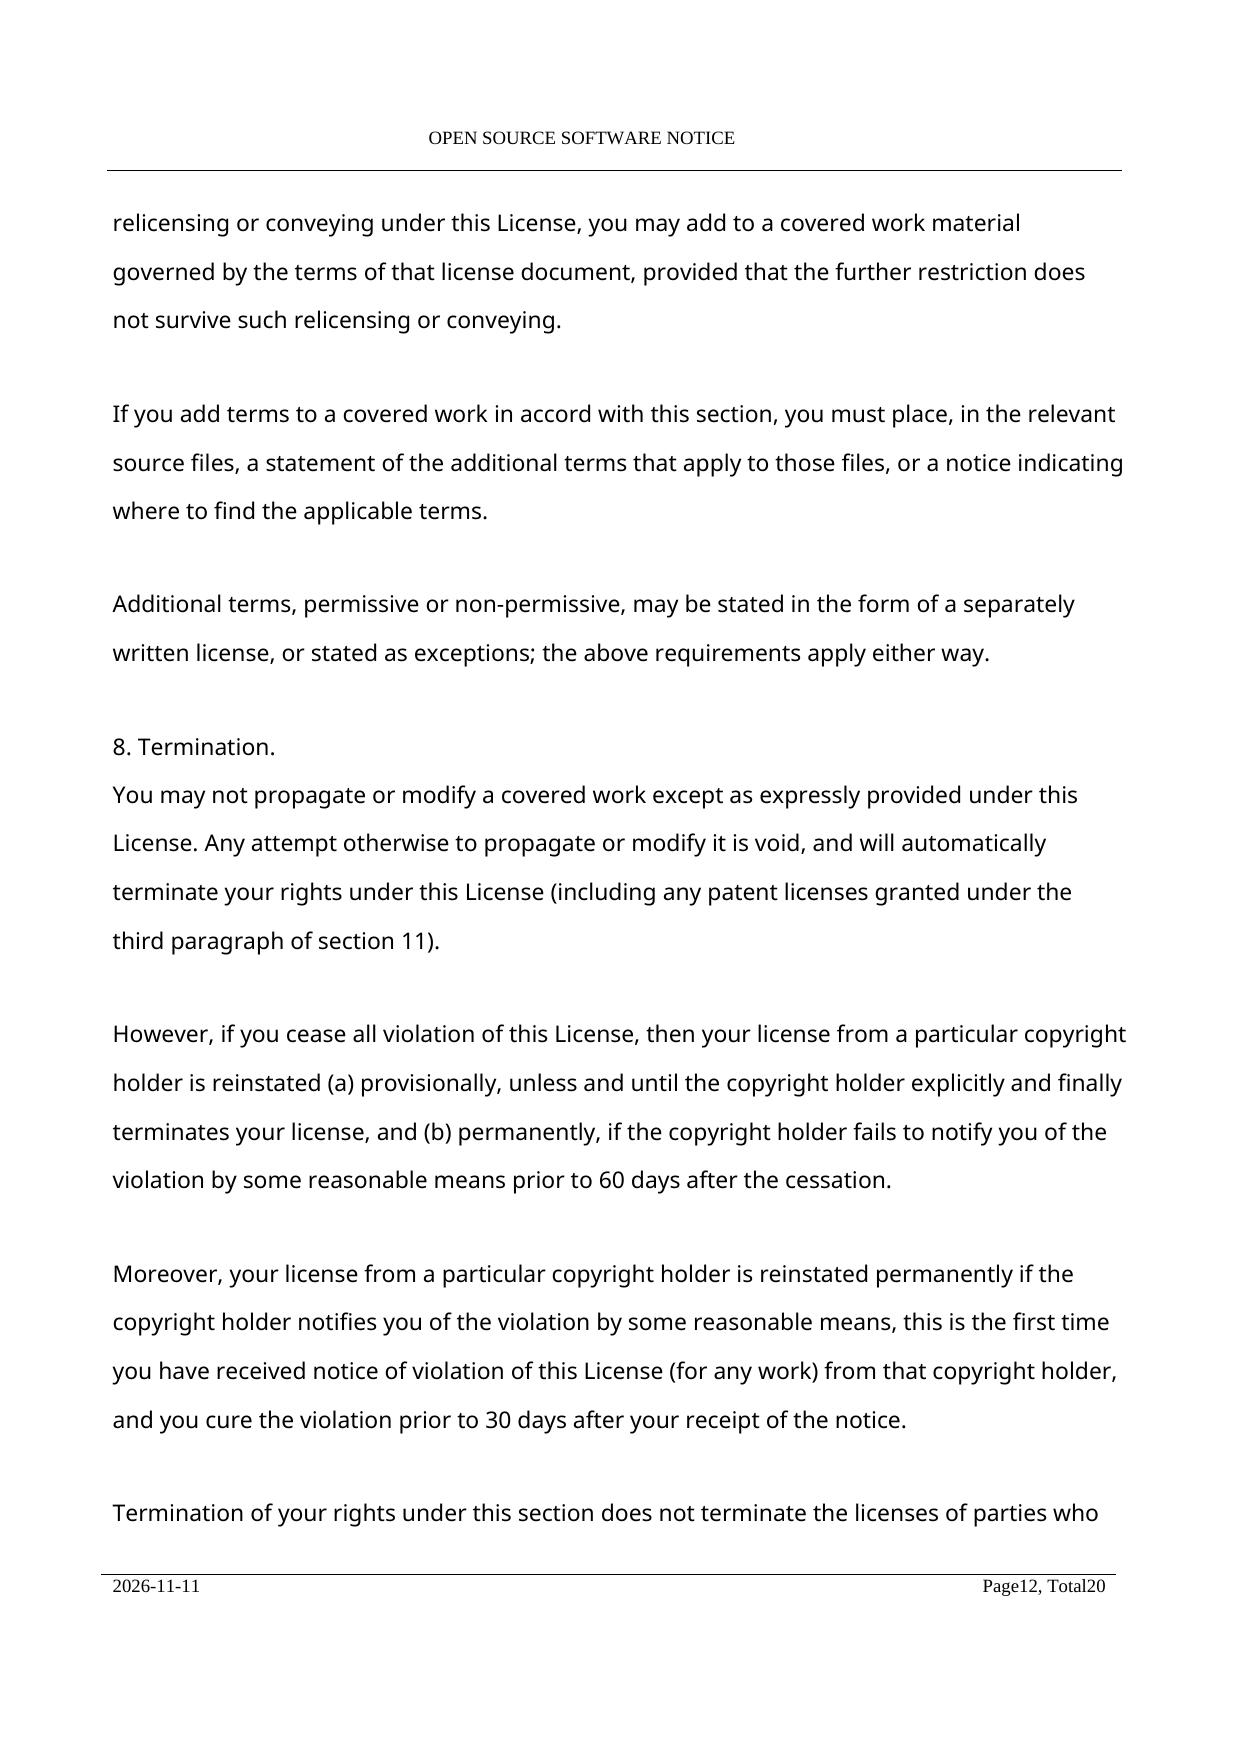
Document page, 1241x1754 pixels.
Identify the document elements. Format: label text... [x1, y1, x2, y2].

text 8. Termination. [112, 730, 1128, 762]
text Moreover, your license from a particular copyright holder is reinstated permanently if the copyright holder notifies you of the violation by some reasonable means, this is the first time you have received notice of violation of this License (for any work) from that copyright holder, and you cure the violation prior to 30 days after your receipt of the notice. [112, 1257, 1128, 1436]
text Additional terms, permissive or non-permissive, may be stated in the form of a separately written license, or stated as exceptions; the above requirements apply either way. [112, 588, 1128, 669]
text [112, 1496, 1128, 1529]
text However, if you cease all violation of this License, then your license from a particular copyright holder is reinstated (a) provisionally, unless and until the copyright holder explicitly and finally terminates your license, and (b) permanently, if the copyright holder fails to notify you of the violation by some reasonable means prior to 60 days after the cessation. [112, 1017, 1128, 1196]
text You may not propagate or modify a covered work except as expressly provided under this License. Any attempt otherwise to propagate or modify it is void, and will automatically terminate your rights under this License (including any patent licenses granted under the third paragraph of section 11). [112, 778, 1128, 957]
text If you add terms to a covered work in accord with this section, you must place, in the relevant source files, a statement of the additional terms that apply to those files, or a notice indicating where to find the applicable terms. [112, 397, 1128, 527]
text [112, 206, 1128, 336]
